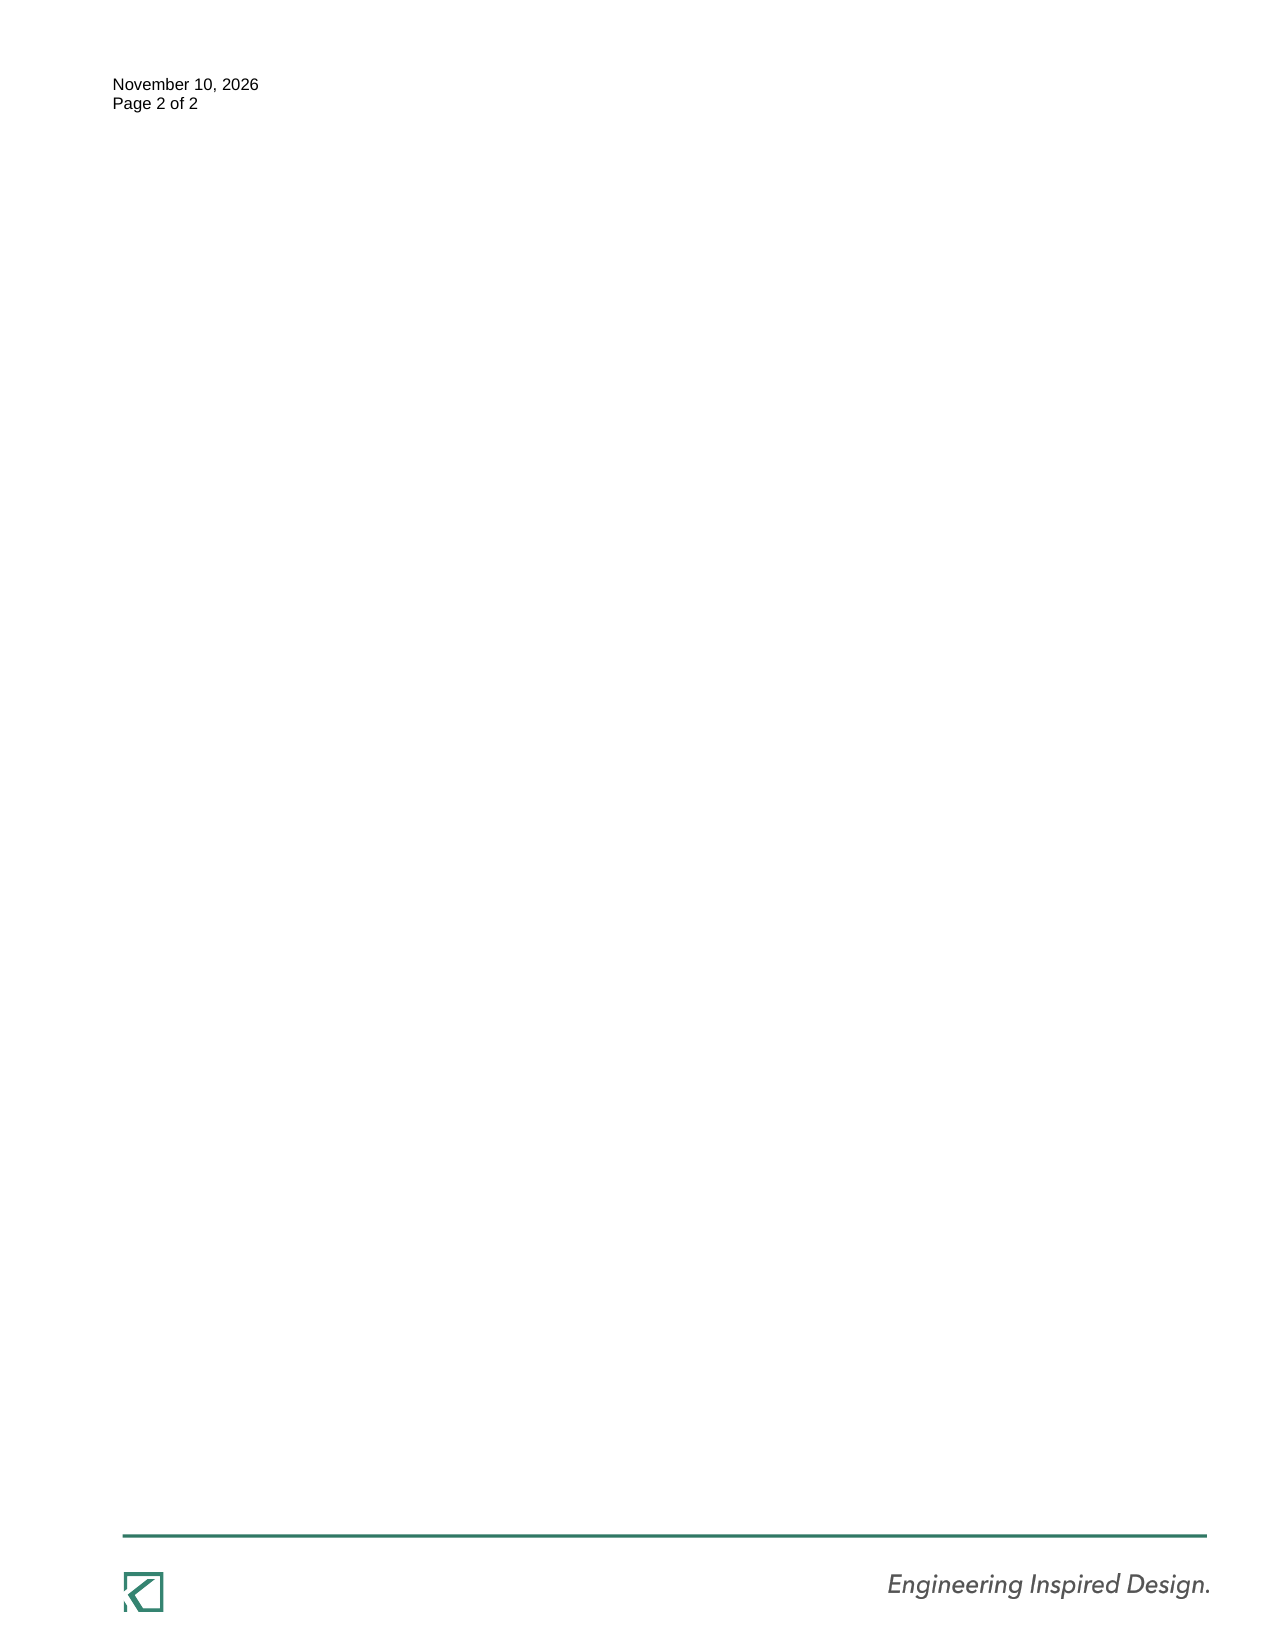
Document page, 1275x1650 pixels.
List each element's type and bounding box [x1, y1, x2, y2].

picture [888, 1573, 1209, 1599]
picture [123, 1572, 164, 1612]
